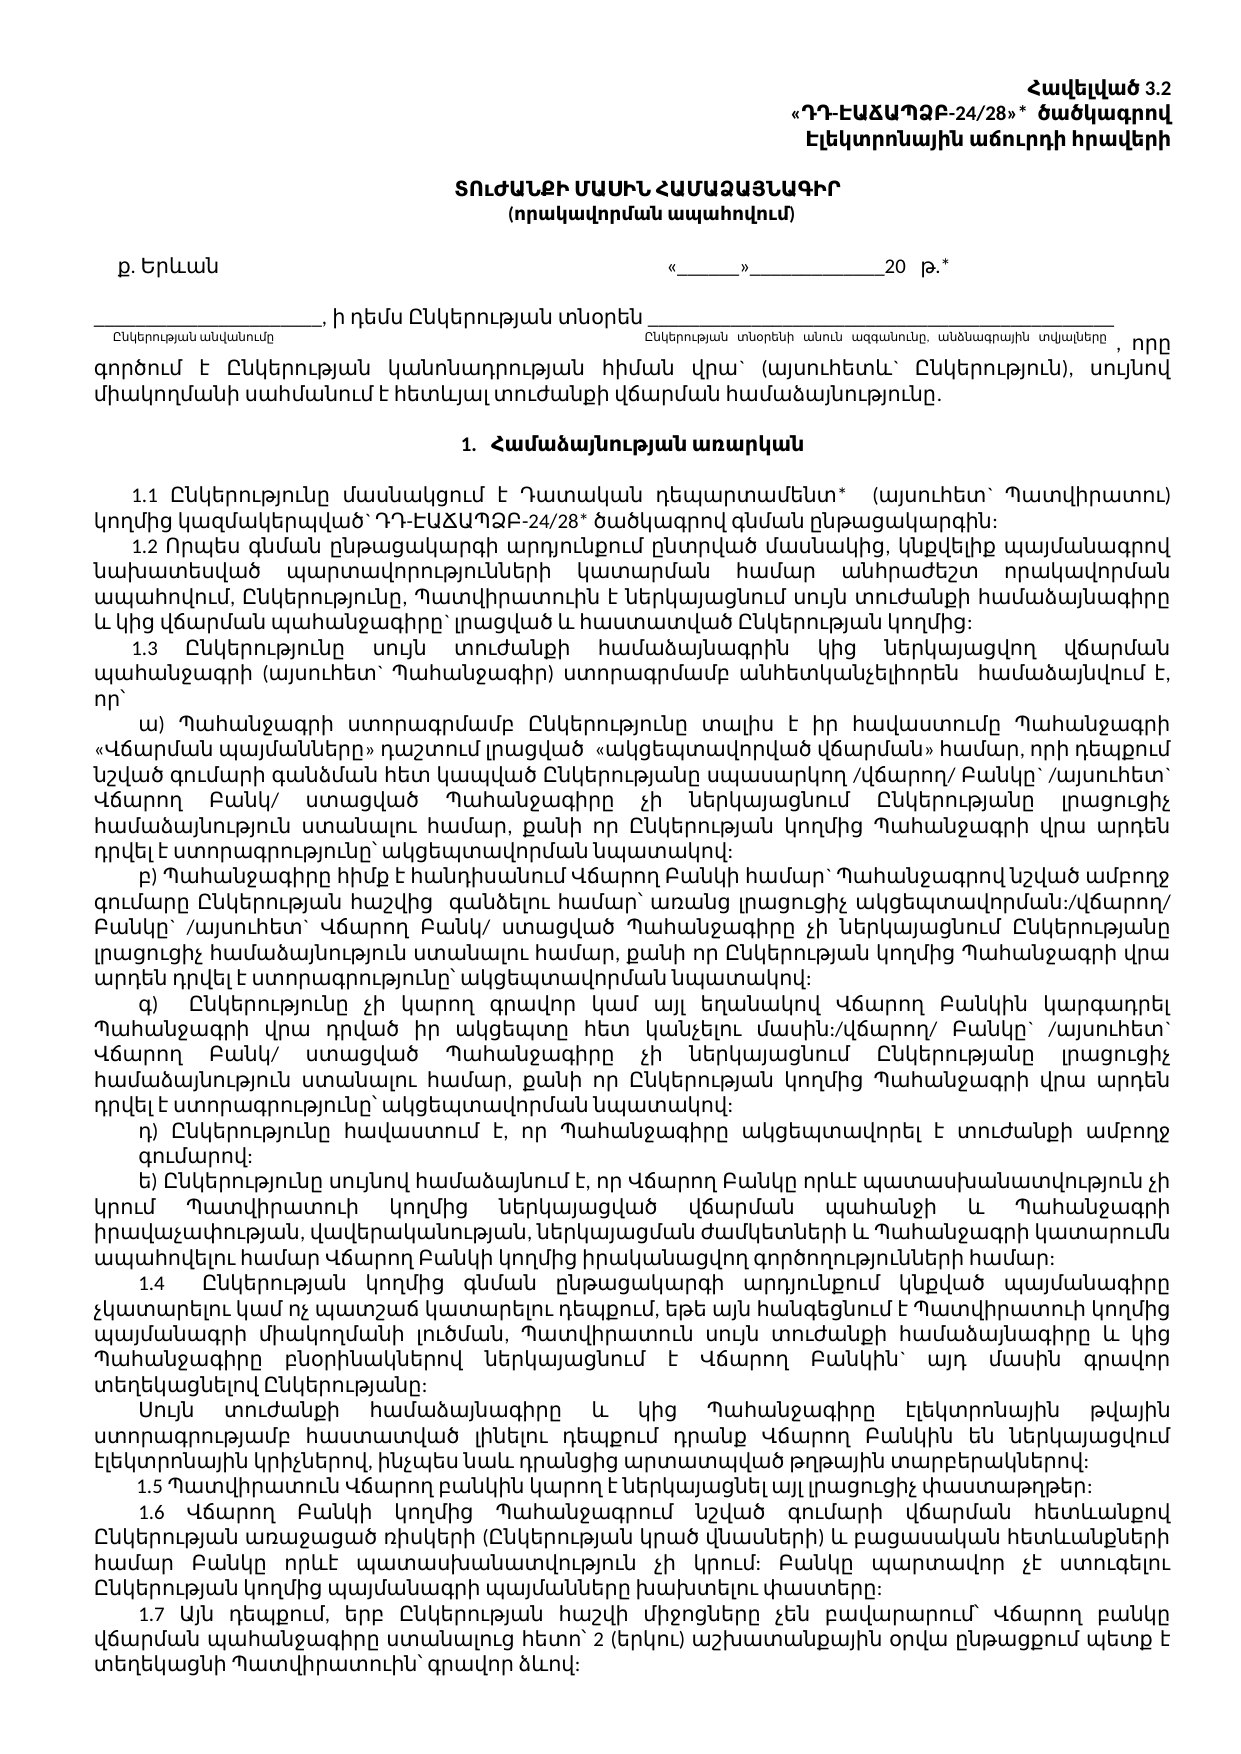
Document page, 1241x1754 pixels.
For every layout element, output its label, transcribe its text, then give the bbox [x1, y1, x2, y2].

text 1.1 Ընկերությունը մասնակցում է Դատական դեպարտամենտ* (այսուհետ` Պատվիրատու) կողմից կազմակերպված` ԴԴ-ԷԱՃԱՊՁԲ-24/28* ծածկագրով գնման ընթացակարգին: [94, 482, 1171, 533]
text «ԴԴ-ԷԱՃԱՊՁԲ-24/28»* ծածկագրով [94, 100, 1171, 126]
text ՏՈւԺԱՆՔԻ ՄԱՍԻՆ ՀԱՄԱՁԱՅՆԱԳԻՐ [94, 177, 1171, 202]
text բ) Պահանջագիրը հիմք է հանդիսանում Վճարող Բանկի համար` Պահանջագրով նշված ամբողջ գումարը Ընկերության հաշվից գանձելու համար՝ առանց լրացուցիչ ակցեպտավորման:/վճարող/ Բանկը` /այսուհետ` Վճարող Բանկ/ ստացված Պահանջագիրը չի ներկայացնում Ընկերությանը լրացուցիչ համաձայնություն ստանալու համար, քանի որ Ընկերության կողմից Պահանջագրի վրա արդեն դրվել է ստորագրությունը՝ ակցեպտավորման նպատակով: [94, 864, 1171, 991]
text 1.6 Վճարող Բանկի կողմից Պահանջագրում նշված գումարի վճարման հետևանքով Ընկերության առաջացած ռիսկերի (Ընկերության կրած վնասների) և բացասական հետևանքների համար Բանկը որևէ պատասխանատվություն չի կրում: Բանկը պարտավոր չէ ստուգելու Ընկերության կողմից պայմանագրի պայմանները խախտելու փաստերը: [94, 1499, 1171, 1601]
text 1.3 Ընկերությունը սույն տուժանքի համաձայնագրին կից ներկայացվող վճարման պահանջագրի (այսուհետ` Պահանջագիր) ստորագրմամբ անհետկանչելիորեն համաձայնվում է, որ՝ [94, 635, 1171, 711]
text (որակավորման ապահովում) [94, 202, 1171, 225]
text Ընկերության անվանումը Ընկերության տնօրենի անուն ազգանունը, անձնագրային տվյալները , որը գործում է Ընկերության կանոնադրության հիման վրա` (այսուհետև` Ընկերություն), սույնով միակողմանի սահմանում է հետևյալ տուժանքի վճարման համաձայնությունը. [94, 330, 1171, 406]
text գ) Ընկերությունը չի կարող գրավոր կամ այլ եղանակով Վճարող Բանկին կարգադրել Պահանջագրի վրա դրված իր ակցեպտը հետ կանչելու մասին:/վճարող/ Բանկը` /այսուհետ` Վճարող Բանկ/ ստացված Պահանջագիրը չի ներկայացնում Ընկերությանը լրացուցիչ համաձայնություն ստանալու համար, քանի որ Ընկերության կողմից Պահանջագրի վրա արդեն դրվել է ստորագրությունը՝ ակցեպտավորման նպատակով: [94, 991, 1171, 1118]
text ______________________, ի դեմս Ընկերության տնօրեն _____________________________________________ [94, 304, 1171, 330]
text Սույն տուժանքի համաձայնագիրը և կից Պահանջագիրը էլեկտրոնային թվային ստորագրությամբ հաստատված լինելու դեպքում դրանք Վճարող Բանկին են ներկայացվում էլեկտրոնային կրիչներով, ինչպես նաև դրանցից արտատպված թղթային տարբերակներով: [94, 1397, 1171, 1474]
text ք. Երևան «______»_____________20 թ.* [94, 254, 1171, 279]
text Էլեկտրոնային աճուրդի հրավերի [94, 126, 1171, 151]
text 1.7 Այն դեպքում, երբ Ընկերության հաշվի միջոցները չեն բավարարում՝ Վճարող բանկը վճարման պահանջագիրը ստանալուց հետո՝ 2 (երկու) աշխատանքային օրվա ընթացքում պետք է տեղեկացնի Պատվիրատուին՝ գրավոր ձևով: [94, 1601, 1171, 1677]
text 1. Համաձայնության առարկան [94, 432, 1171, 457]
text ե) Ընկերությունը սույնով համաձայնում է, որ Վճարող Բանկը որևէ պատասխանատվություն չի կրում Պատվիրատուի կողմից ներկայացված վճարման պահանջի և Պահանջագրի իրավաչափության, վավերականության, ներկայացման ժամկետների և Պահանջագրի կատարումն ապահովելու համար Վճարող Բանկի կողմից իրականացվող գործողությունների համար: [94, 1169, 1171, 1270]
text 1.5 Պատվիրատուն Վճարող բանկին կարող է ներկայացնել այլ լրացուցիչ փաստաթղթեր: [94, 1474, 1171, 1499]
text Հավելված 3.2 [94, 75, 1171, 100]
text 1.2 Որպես գնման ընթացակարգի արդյունքում ընտրված մասնակից, կնքվելիք պայմանագրով նախատեսված պարտավորությունների կատարման համար անհրաժեշտ որակավորման ապահովում, Ընկերությունը, Պատվիրատուին է ներկայացնում սույն տուժանքի համաձայնագիրը և կից վճարման պահանջագիրը` լրացված և հաստատված Ընկերության կողմից: [94, 533, 1171, 635]
text 1.4 Ընկերության կողմից գնման ընթացակարգի արդյունքում կնքված պայմանագիրը չկատարելու կամ ոչ պատշաճ կատարելու դեպքում, եթե այն հանգեցնում է Պատվիրատուի կողմից պայմանագրի միակողմանի լուծման, Պատվիրատուն սույն տուժանքի համաձայնագիրը և կից Պահանջագիրը բնօրինակներով ներկայացնում է Վճարող Բանկին` այդ մասին գրավոր տեղեկացնելով Ընկերությանը: [94, 1270, 1171, 1397]
text դ) Ընկերությունը հավաստում է, որ Պահանջագիրը ակցեպտավորել է տուժանքի ամբողջ գումարով: [138, 1118, 1171, 1169]
text ա) Պահանջագրի ստորագրմամբ Ընկերությունը տալիս է իր հավաստումը Պահանջագրի «Վճարման պայմանները» դաշտում լրացված «ակցեպտավորված վճարման» համար, որի դեպքում նշված գումարի գանձման հետ կապված Ընկերությանը սպասարկող /վճարող/ Բանկը` /այսուհետ` Վճարող Բանկ/ ստացված Պահանջագիրը չի ներկայացնում Ընկերությանը լրացուցիչ համաձայնություն ստանալու համար, քանի որ Ընկերության կողմից Պահանջագրի վրա արդեն դրվել է ստորագրությունը՝ ակցեպտավորման նպատակով: [94, 711, 1171, 864]
